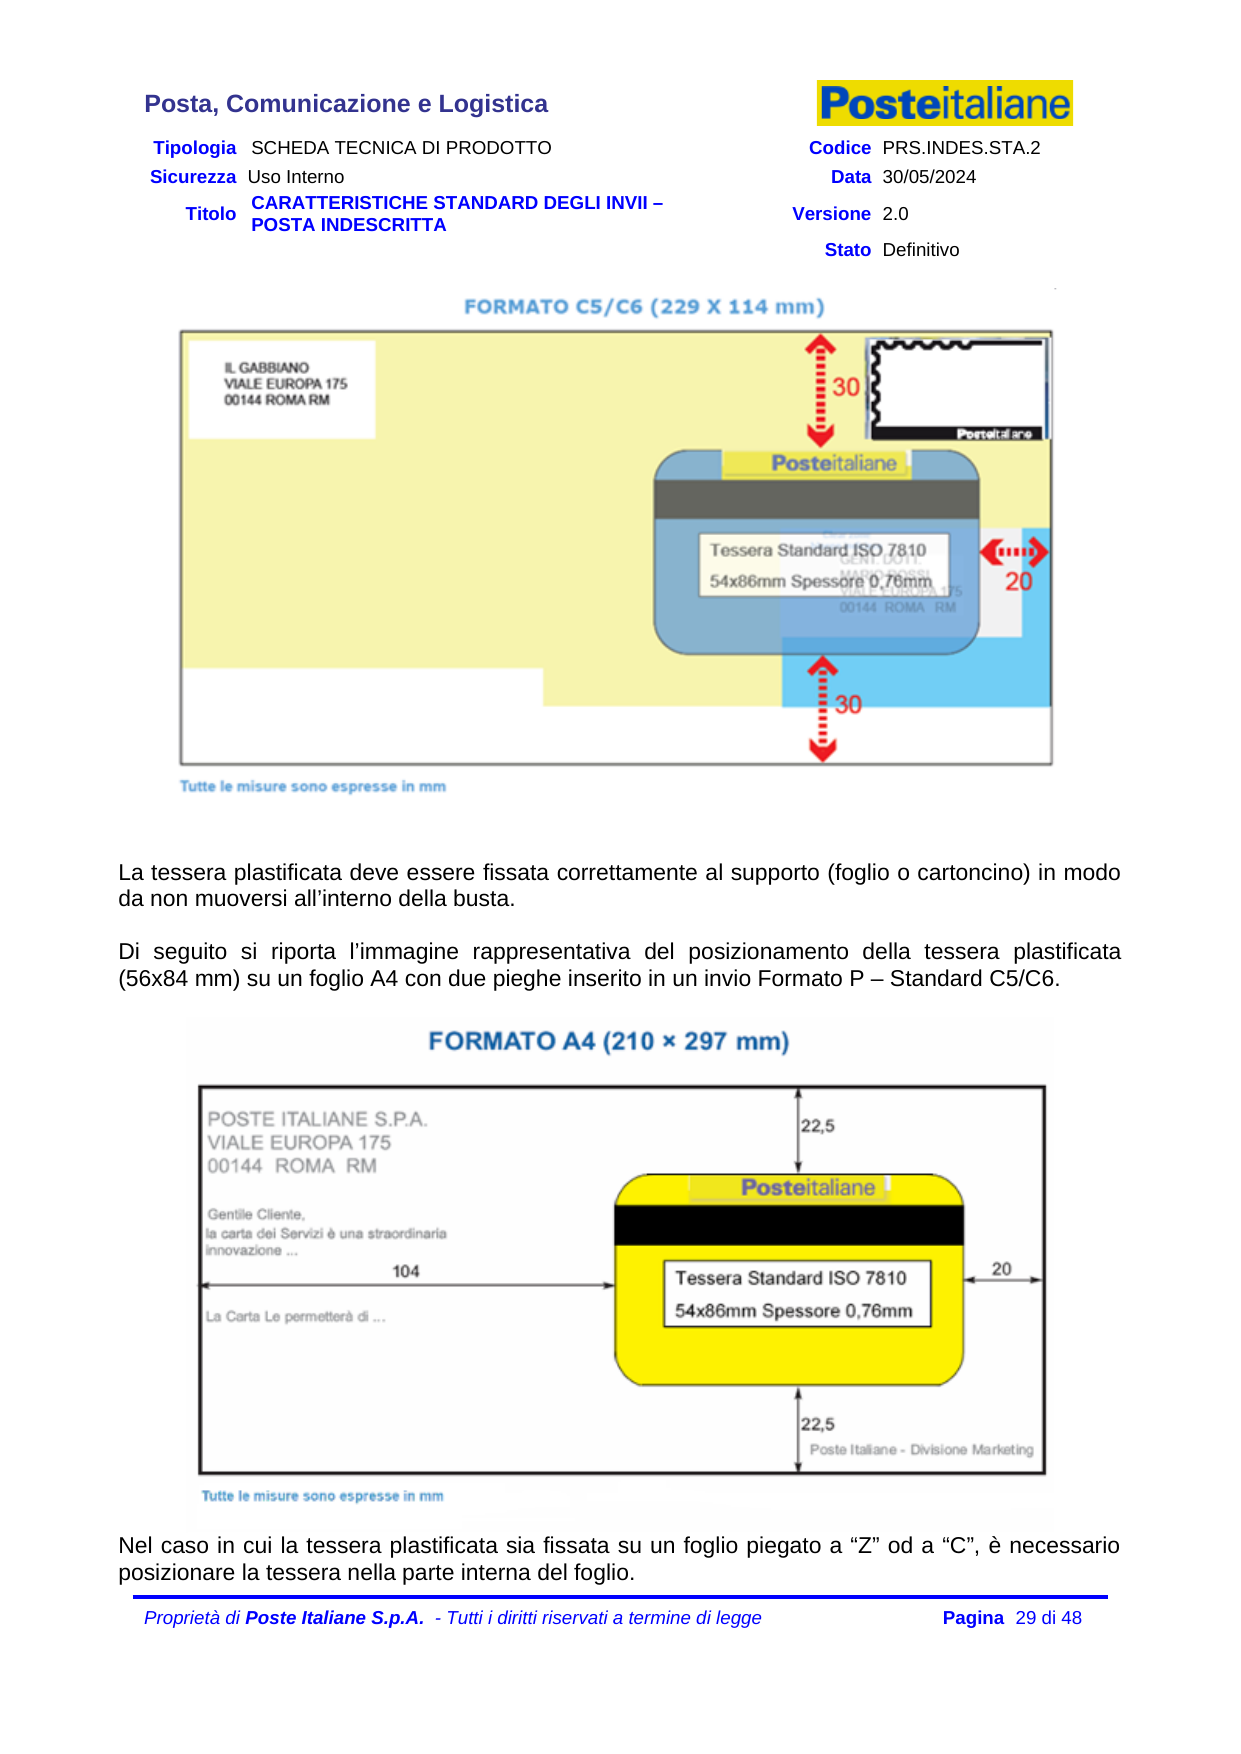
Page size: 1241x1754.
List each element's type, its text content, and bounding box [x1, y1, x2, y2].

text La tessera plastificata deve essere fissata correttamente al supporto (foglio o cartoncino) in modo da non muoversi all’interno della busta. [118, 859, 1122, 912]
text Di seguito si riporta l’immagine rappresentativa del posizionamento della tessera plastificata (56x84 mm) su un foglio A4 con due pieghe inserito in un invio Formato P – Standard C5/C6. [118, 938, 1122, 991]
picture [186, 1017, 1054, 1533]
picture [816, 80, 1074, 126]
text Nel caso in cui la tessera plastificata sia fissata su un foglio piegato a “Z” od a “C”, è necessario posizionare la tessera nella parte interna del foglio. [118, 1532, 1122, 1585]
picture [168, 288, 1072, 807]
